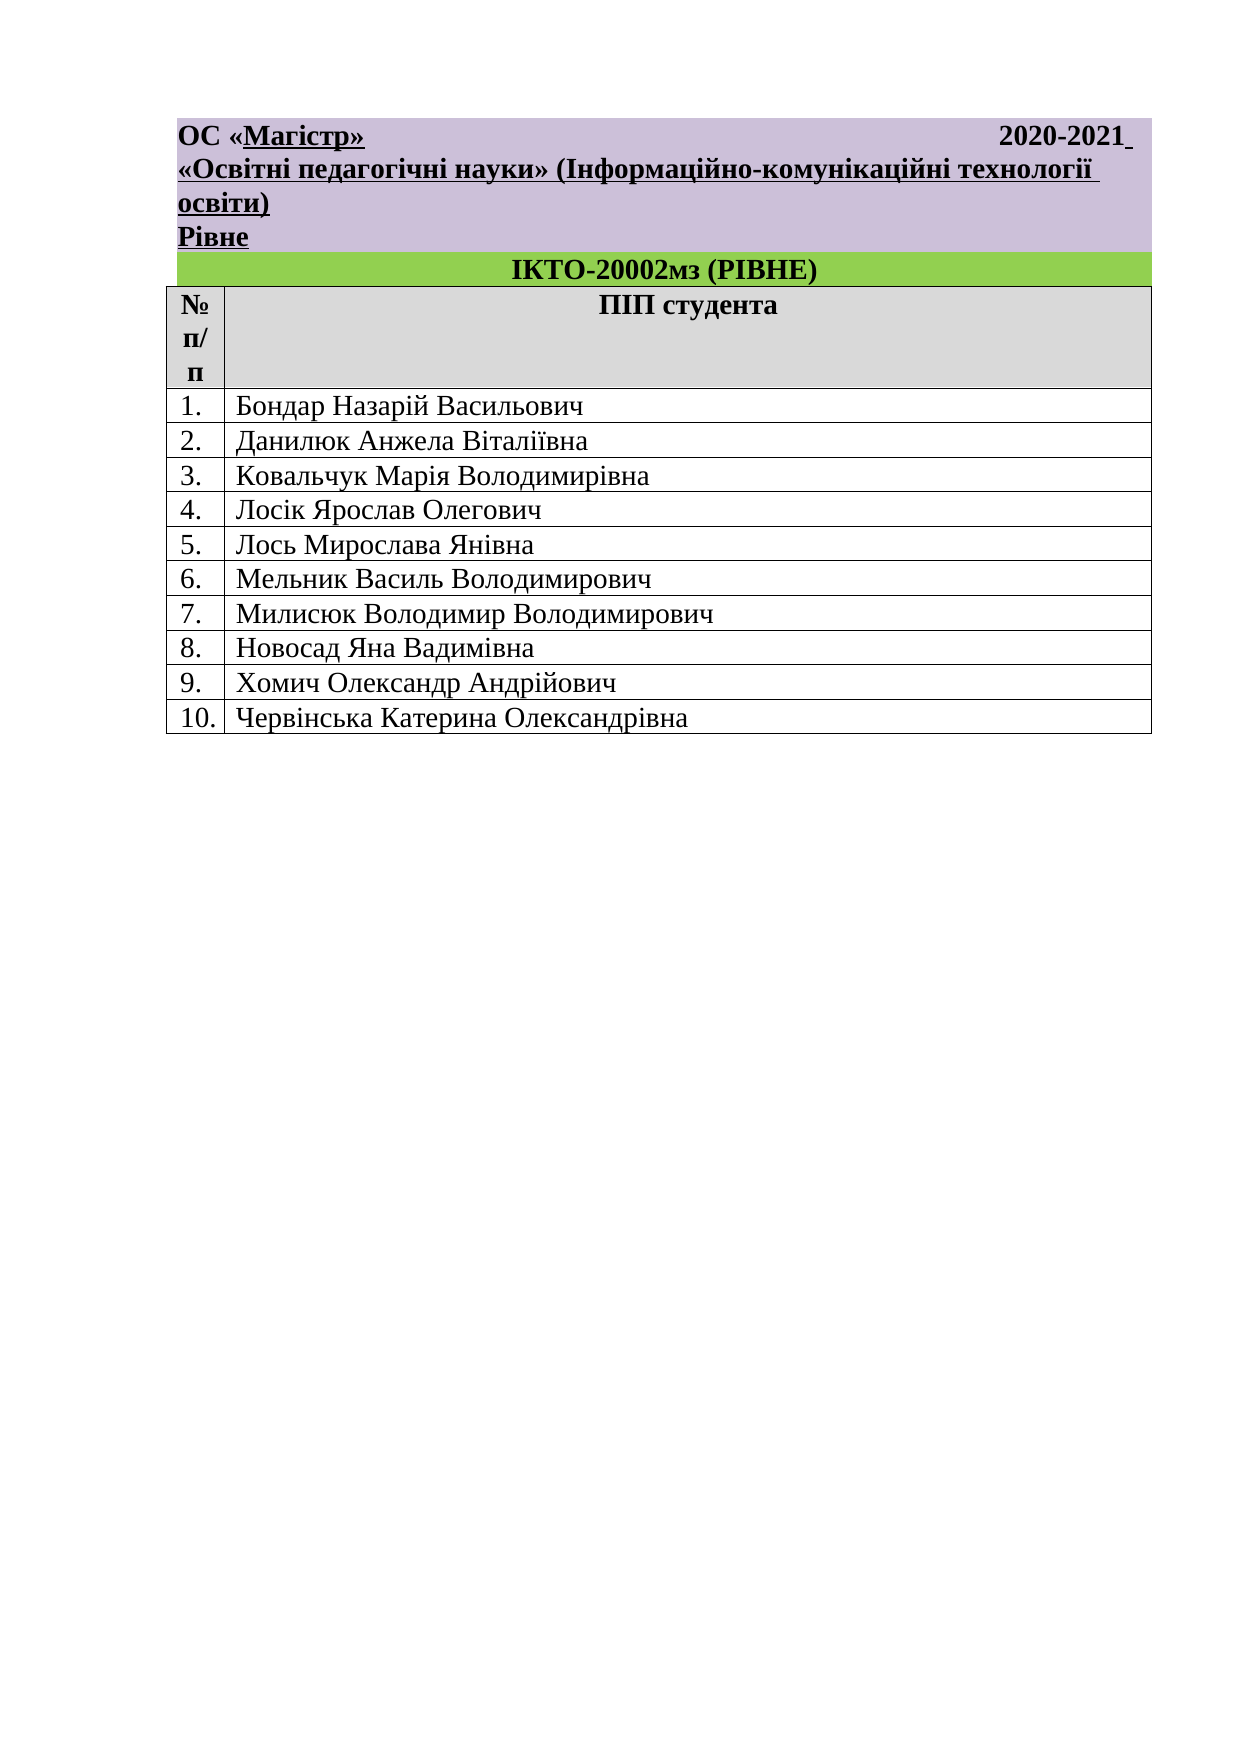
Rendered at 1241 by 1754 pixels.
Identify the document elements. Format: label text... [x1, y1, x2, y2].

subtitle ІКТО-20002мз (РІВНЕ) [177, 252, 1152, 286]
table_cell Новосад Яна Вадимівна [225, 631, 1151, 664]
table_cell [167, 596, 224, 629]
table_cell [167, 665, 224, 699]
table_cell Лось Мирослава Янівна [225, 527, 1151, 560]
table_cell [167, 700, 224, 733]
table_cell Хомич Олександр Андрійович [225, 665, 1151, 699]
table_cell Лосік Ярослав Олегович [225, 492, 1151, 526]
table_cell [167, 631, 224, 664]
text Рівне [177, 219, 1152, 252]
table_cell [167, 492, 224, 526]
table_cell Ковальчук Марія Володимирівна [225, 458, 1151, 491]
table_cell Бондар Назарій Васильович [225, 389, 1151, 422]
table_cell Данилюк Анжела Віталіївна [225, 423, 1151, 457]
table_cell [167, 458, 224, 491]
table_cell [167, 561, 224, 595]
table_cell Червінська Катерина Олександрівна [225, 700, 1151, 733]
text «Освітні педагогічні науки» (Інформаційно-комунікаційні технології освіти) [177, 152, 1152, 219]
table_cell [167, 423, 224, 457]
table_cell Милисюк Володимир Володимирович [225, 596, 1151, 629]
table_cell [167, 527, 224, 560]
table_cell Мельник Василь Володимирович [225, 561, 1151, 595]
table_header ПІП студента [225, 287, 1151, 387]
text ОС «Магістр» 2020-2021 [177, 118, 1152, 152]
table_cell [167, 389, 224, 422]
table_header № п/п [167, 287, 224, 387]
